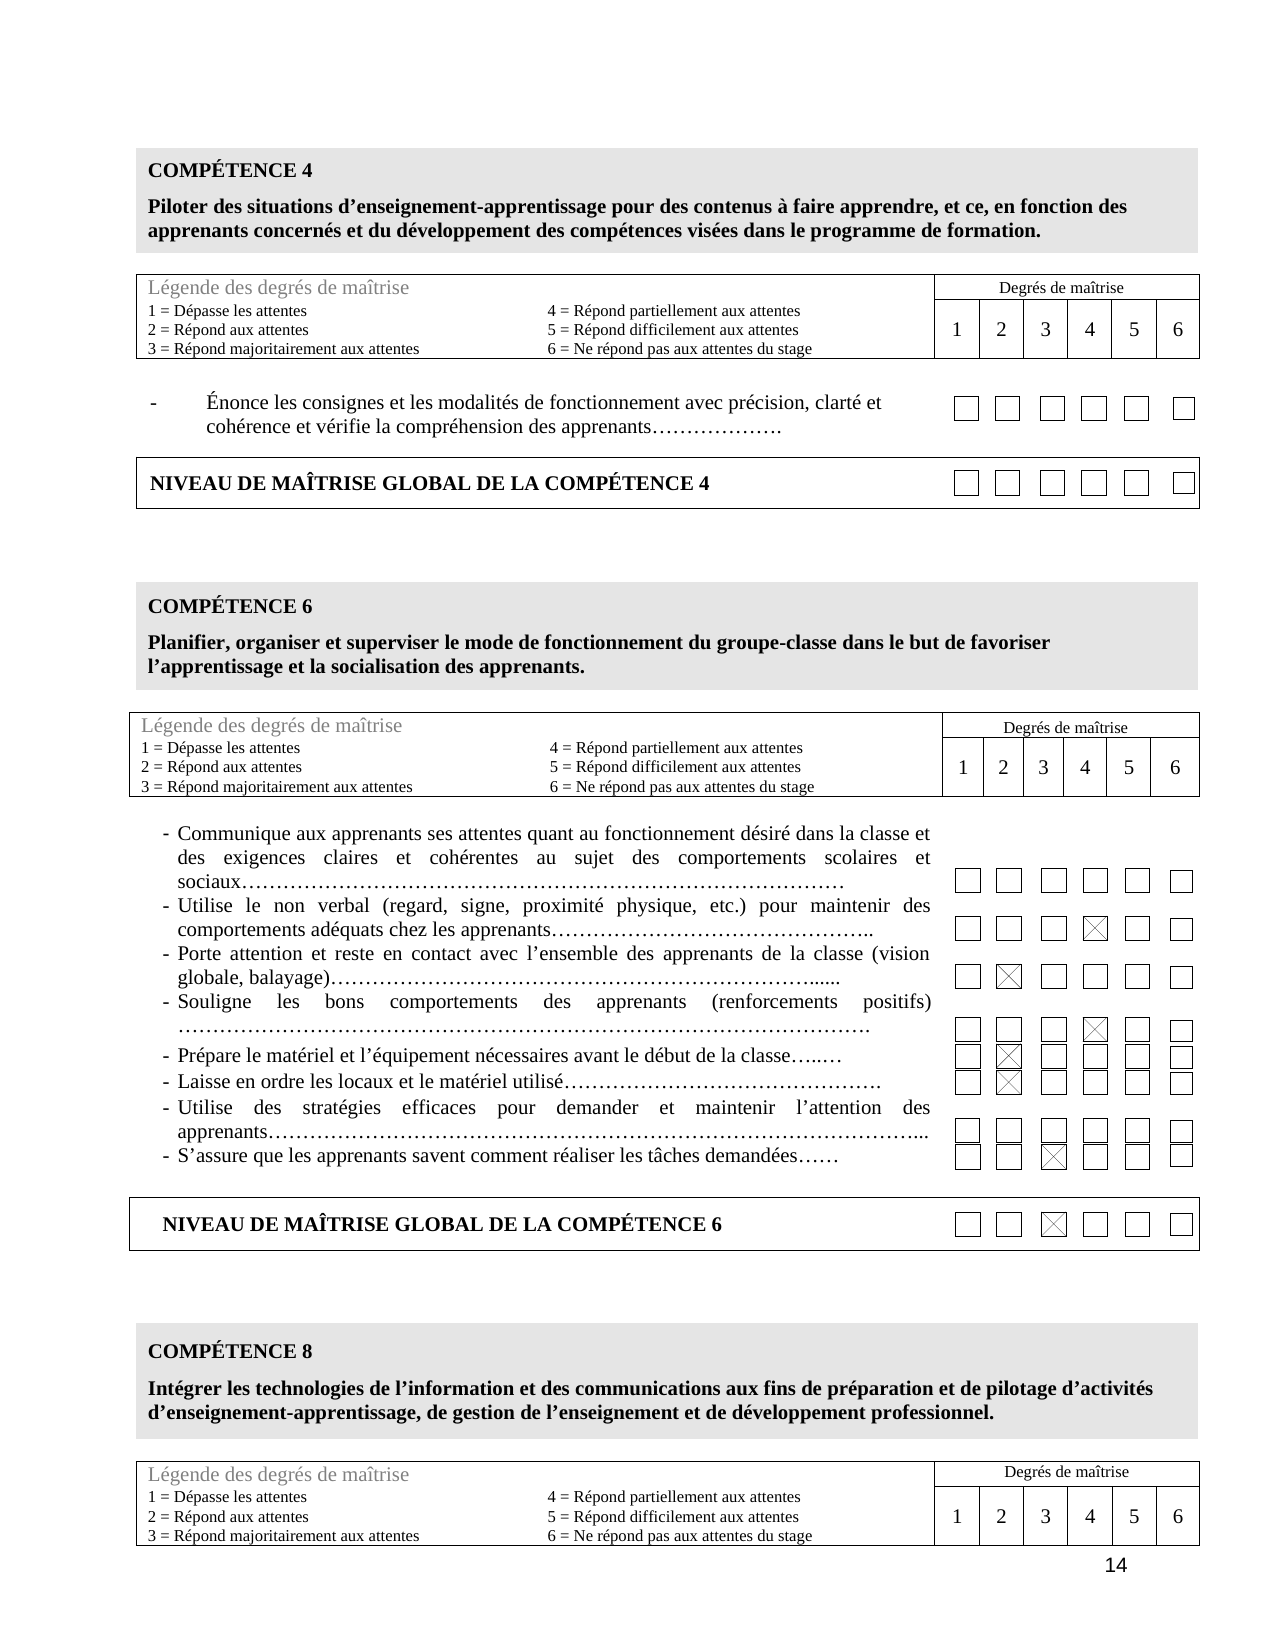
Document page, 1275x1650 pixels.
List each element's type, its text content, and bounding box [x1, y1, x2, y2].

table_cell - Utilise des stratégies efficaces pour demander et maintenir l’attention des apprenants…………………………………………………………………………………... [130, 1095, 943, 1143]
table_cell [1151, 1043, 1199, 1069]
table_cell [943, 1069, 996, 1095]
table_cell 3 [1024, 738, 1063, 796]
table_cell [1151, 941, 1199, 989]
table_cell [943, 989, 1151, 1043]
table_cell Communique aux apprenants ses attentes quant au fonctionnement désiré dans la classe et des exigences claires et cohérentes au sujet des comportements scolaires et sociaux…………………………………………………………………………… [130, 797, 943, 893]
table_cell [1151, 1144, 1199, 1197]
table_header Légende des degrés de maîtrise [130, 713, 942, 737]
table_cell - Utilise le non verbal (regard, signe, proximité physique, etc.) pour maintenir des comportements adéquats chez les apprenants……………………………………….. [130, 893, 943, 941]
table_header Degrés de maîtrise [935, 1462, 1199, 1486]
table_header COMPÉTENCE 4 Piloter des situations d’enseignement-apprentissage pour des contenus à faire apprendre, et ce, en fonction des apprenants concernés et du développement des compétences visées dans le programme de formation. [136, 148, 1198, 253]
table_cell 4 [1068, 1487, 1112, 1545]
table_cell [1010, 1071, 1021, 1093]
table_cell 5 [1112, 300, 1156, 358]
table_cell [943, 1198, 1151, 1250]
table_cell [1151, 893, 1199, 941]
table_cell 1 = Dépasse les attentes 2 = Répond aux attentes 3 = Répond majoritairement aux attentes [137, 1486, 536, 1545]
table_cell 1 [943, 738, 983, 796]
table_header COMPÉTENCE 8 Intégrer les technologies de l’information et des communications aux fins de préparation et de pilotage d’activités d’enseignement-apprentissage, de gestion de l’enseignement et de développement professionnel. [136, 1323, 1198, 1439]
table_cell [1151, 1069, 1199, 1095]
table_cell [1000, 1045, 1018, 1054]
table_cell [999, 1071, 1018, 1081]
table_cell [1156, 458, 1199, 507]
table_cell [1151, 797, 1199, 893]
table_cell NIVEAU DE MAÎTRISE GLOBAL DE LA COMPÉTENCE 6 [130, 1198, 943, 1250]
table_cell [997, 1072, 1007, 1092]
table_cell [935, 359, 1156, 457]
table_cell 5 [1107, 738, 1150, 796]
table_cell 3 [1024, 300, 1067, 358]
table_cell 3 [1024, 1487, 1067, 1545]
table_cell 6 [1157, 1487, 1199, 1545]
table_cell - S’assure que les apprenants savent comment réaliser les tâches demandées…… [130, 1144, 943, 1197]
table_header Degrés de maîtrise [935, 275, 1199, 299]
table_cell - Énonce les consignes et les modalités de fonctionnement avec précision, clarté et cohérence et vérifie la compréhension des apprenants………………. [136, 359, 934, 457]
table_cell NIVEAU DE MAÎTRISE GLOBAL DE LA COMPÉTENCE 4 [137, 458, 934, 507]
table_cell 4 = Répond partiellement aux attentes 5 = Répond difficilement aux attentes 6 = Ne répond pas aux attentes du stage [536, 1486, 934, 1545]
table_cell - Laisse en ordre les locaux et le matériel utilisé………………………………………. [130, 1069, 943, 1095]
table_cell [1151, 1198, 1199, 1250]
table_cell 1 = Dépasse les attentes 2 = Répond aux attentes 3 = Répond majoritairement aux attentes [137, 299, 536, 358]
table_cell [943, 1043, 996, 1069]
table_cell [1156, 359, 1199, 457]
table_header Légende des degrés de maîtrise [137, 275, 934, 299]
table_header Degrés de maîtrise [943, 713, 1199, 737]
table_header COMPÉTENCE 6 Planifier, organiser et superviser le mode de fonctionnement du groupe-classe dans le but de favoriser l’apprentissage et la socialisation des apprenants. [136, 582, 1198, 690]
table_cell [943, 1095, 1151, 1143]
table_cell 6 [1151, 738, 1199, 796]
table_cell 2 [980, 1487, 1023, 1545]
table_cell - Prépare le matériel et l’équipement nécessaires avant le début de la classe…..… [130, 1043, 943, 1069]
table_cell [943, 941, 1151, 989]
table_cell 4 = Répond partiellement aux attentes 5 = Répond difficilement aux attentes 6 = Ne répond pas aux attentes du stage [536, 299, 934, 358]
table_cell 2 [984, 738, 1023, 796]
table_cell [1021, 1043, 1151, 1069]
table_cell 4 = Répond partiellement aux attentes 5 = Répond difficilement aux attentes 6 = Ne répond pas aux attentes du stage [538, 737, 942, 796]
table_cell [998, 1057, 1019, 1068]
table_cell 4 [1064, 738, 1106, 796]
table_header Légende des degrés de maîtrise [137, 1462, 934, 1486]
table_cell 1 = Dépasse les attentes 2 = Répond aux attentes 3 = Répond majoritairement aux attentes [130, 737, 538, 796]
table_cell 2 [980, 300, 1023, 358]
table_cell 5 [1113, 1487, 1156, 1545]
table_cell 1 [935, 300, 979, 358]
table_cell [943, 893, 1151, 941]
table_cell [998, 1083, 1019, 1094]
table_cell [935, 458, 1156, 507]
table_cell [1151, 989, 1199, 1043]
table_cell 1 [935, 1487, 979, 1545]
table_cell 6 [1157, 300, 1199, 358]
table_cell [1151, 1095, 1199, 1143]
table_cell [997, 1046, 1007, 1066]
table_cell [943, 797, 1151, 893]
table_cell - Porte attention et reste en contact avec l’ensemble des apprenants de la classe (vision globale, balayage)……………………………………………………………...... [130, 941, 943, 989]
table_cell [943, 1144, 1151, 1197]
table_cell [1021, 1069, 1151, 1095]
table_cell 4 [1068, 300, 1111, 358]
table_cell - Souligne les bons comportements des apprenants (renforcements positifs)………………………………………………………………………………………. [130, 989, 943, 1043]
table_cell [1010, 1045, 1021, 1066]
